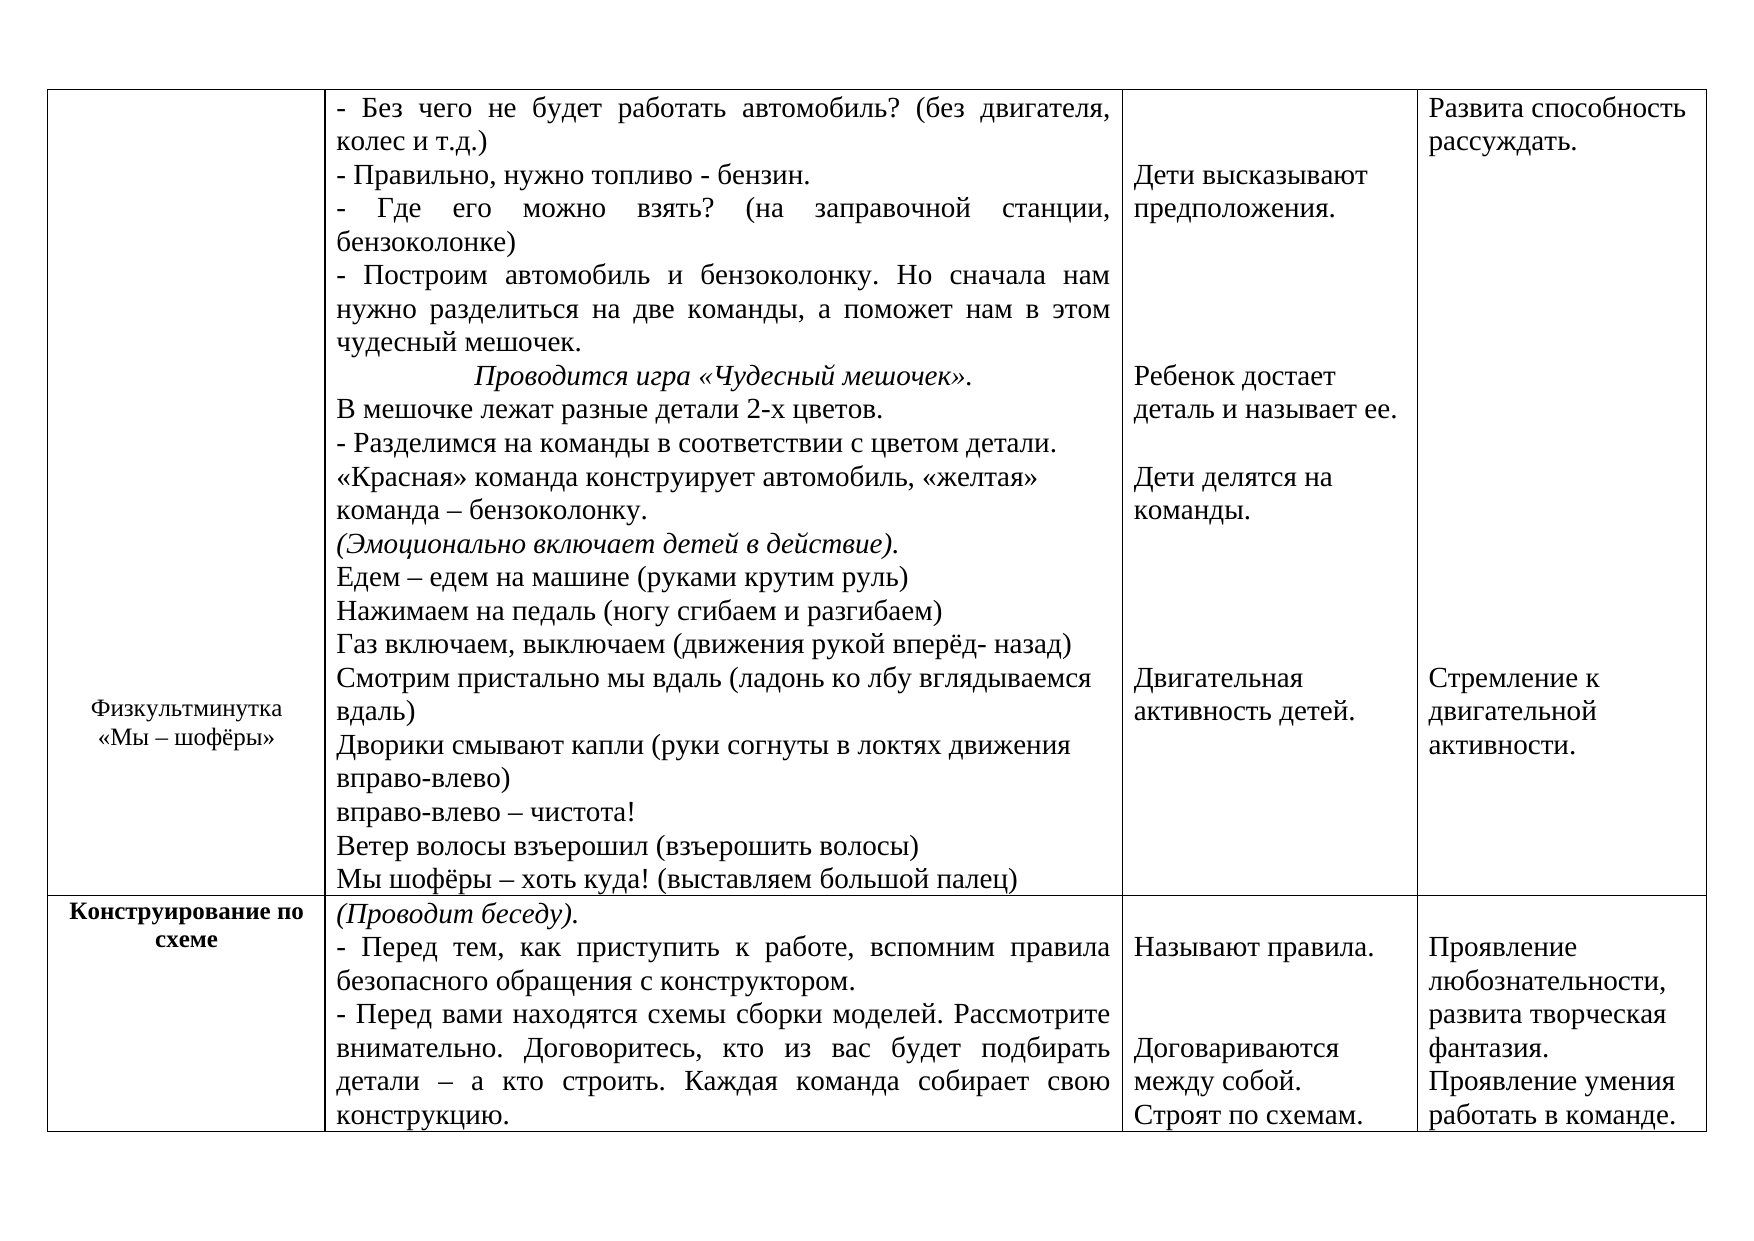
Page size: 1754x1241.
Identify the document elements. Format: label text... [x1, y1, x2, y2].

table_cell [48, 90, 324, 895]
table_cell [1418, 90, 1706, 895]
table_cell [326, 90, 1122, 895]
table_cell Называют правила. Договариваются между собой. Строят по схемам. [1123, 896, 1417, 1131]
table_cell (Проводит беседу). - Перед тем, как приступить к работе, вспомним правила безопасного обращения с конструктором. - Перед вами находятся схемы сборки моделей. Рассмотрите внимательно. Договоритесь, кто из вас будет подбирать детали – а кто строить. Каждая команда собирает свою конструкцию. [326, 896, 1122, 1131]
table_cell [1123, 90, 1417, 895]
table_cell Конструирование по схеме [48, 896, 324, 1131]
table_cell Проявление любознательности, развита творческая фантазия. Проявление умения работать в команде. [1418, 896, 1706, 1131]
